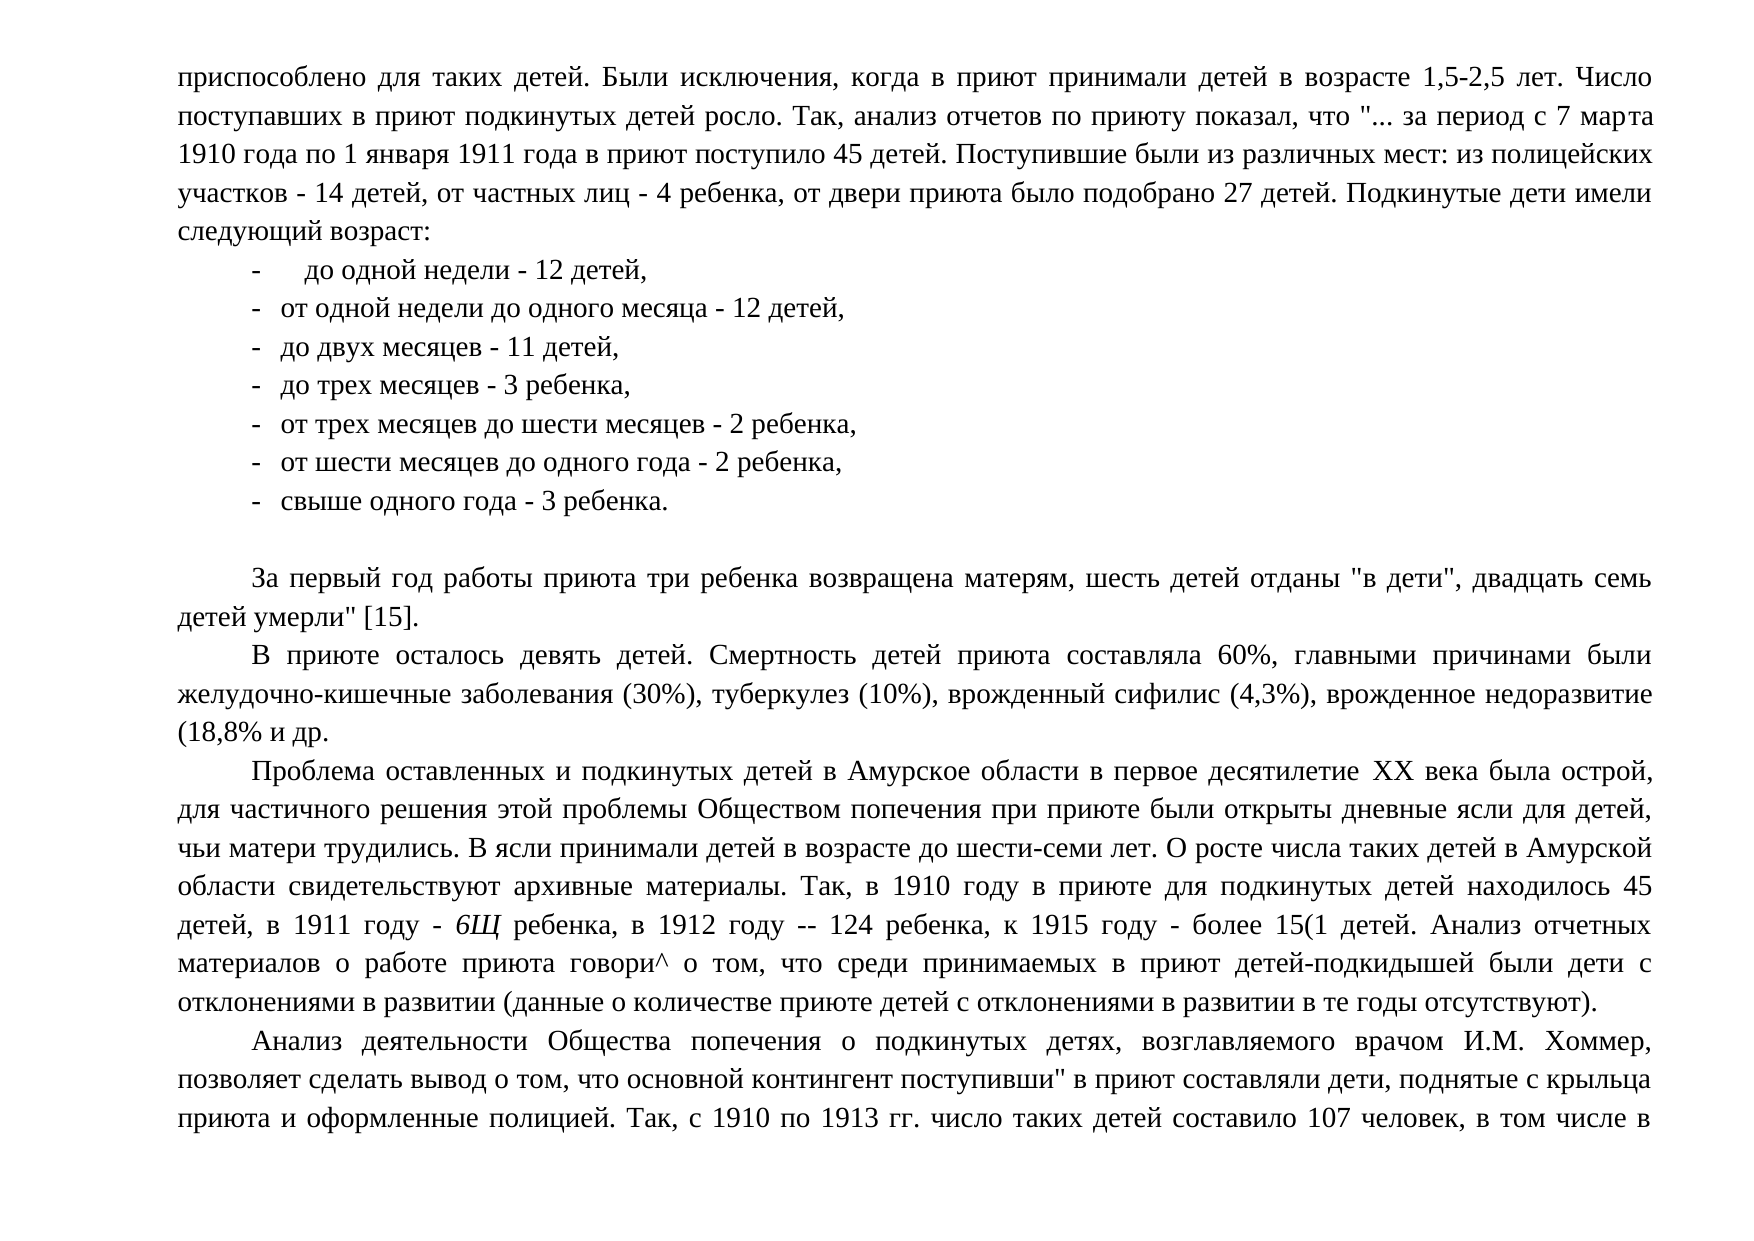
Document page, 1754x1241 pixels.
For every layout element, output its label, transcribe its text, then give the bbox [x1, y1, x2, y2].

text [177, 1023, 1654, 1133]
text - до одной недели - 12 детей, [177, 252, 1654, 285]
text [177, 59, 1654, 247]
text В приюте осталось девять детей. Смертность детей приюта составляла 60%, главными причинами были желудочно-кишечные заболевания (30%), туберкулез (10%), врожденный сифилис (4,3%), врожденное недоразвитие (18,8% и др. [177, 637, 1654, 748]
list от шести месяцев до одного года - 2 ребенка, [59, 444, 1654, 478]
list до двух месяцев - 11 детей, [59, 329, 1654, 362]
list до трех месяцев - 3 ребенка, [59, 367, 1654, 401]
text За первый год работы приюта три ребенка возвращена матерям, шесть детей отданы "в дети", двадцать семь детей умерли" [15]. [177, 560, 1654, 632]
list свыше одного года - 3 ребенка. [59, 483, 1654, 517]
list от трех месяцев до шести месяцев - 2 ребенка, [59, 406, 1654, 439]
text Проблема оставленных и подкинутых детей в Амурское области в первое десятилетие XX века была острой, для частичного решения этой проблемы Обществом попечения при приюте были открыты дневные ясли для детей, чьи матери трудились. В ясли принимали детей в возрасте до шести-семи лет. О росте числа таких детей в Амурской области свидетельствуют архивные материалы. Так, в 1910 году в приюте для подкинутых детей находилось 45 детей, в 1911 году - 6Щ ребенка, в 1912 году -- 124 ребенка, к 1915 году - более 15(1 детей. Анализ отчетных материалов о работе приюта говори^ о том, что среди принимаемых в приют детей-подкидышей были дети с отклонениями в развитии (данные о количестве приюте детей с отклонениями в развитии в те годы отсутствуют). [177, 753, 1654, 1018]
list от одной недели до одного месяца - 12 детей, [59, 290, 1654, 324]
